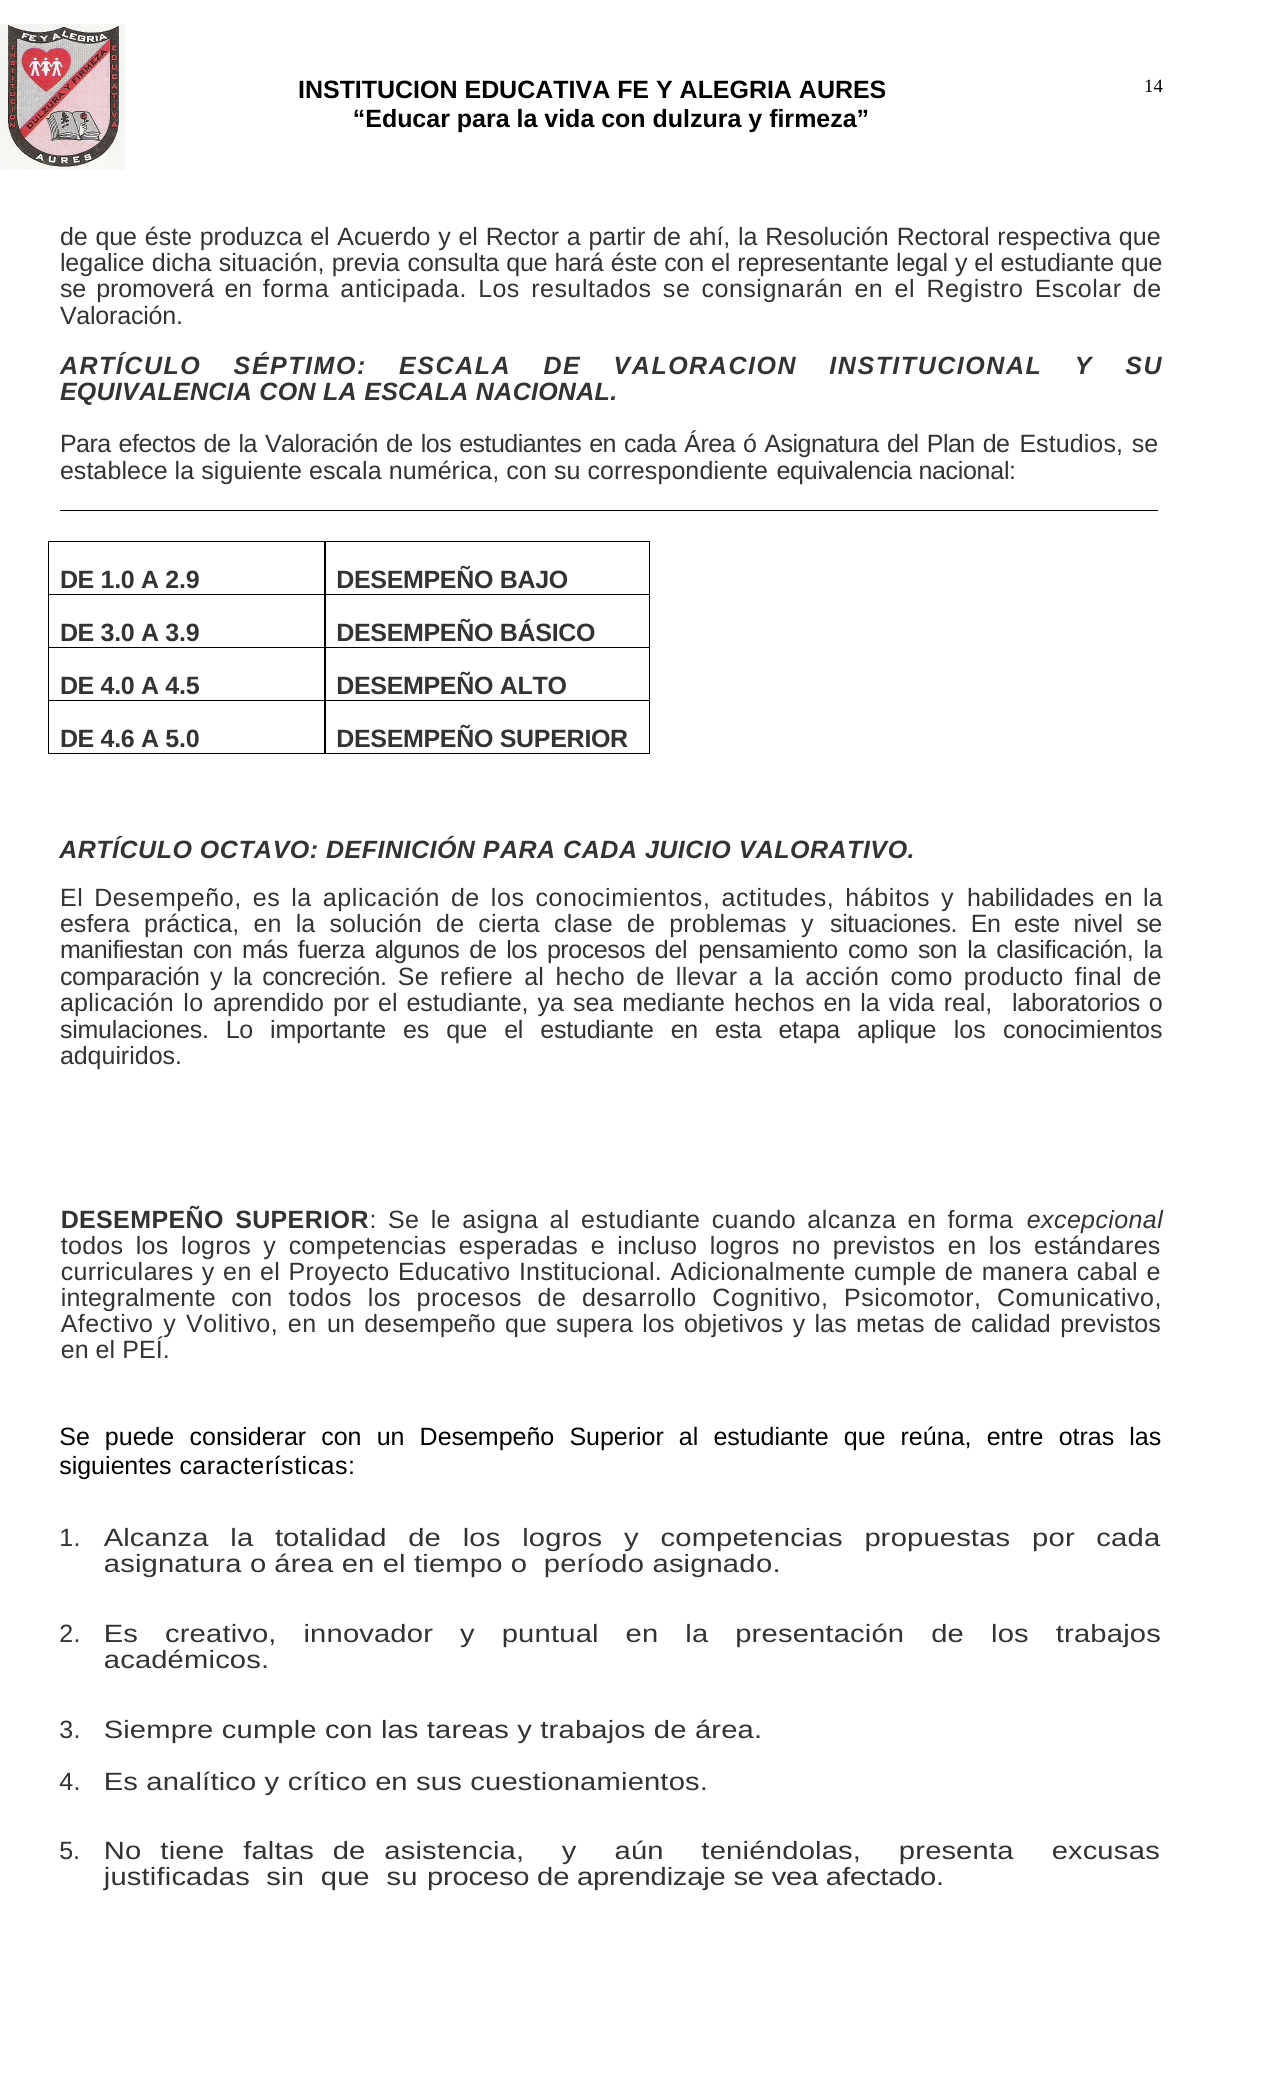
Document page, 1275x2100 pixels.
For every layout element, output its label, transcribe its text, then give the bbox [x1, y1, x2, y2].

picture [0, 24, 126, 168]
table_cell DE 4.6 A 5.0 [49, 701, 324, 753]
table_cell DESEMPEÑO ALTO [326, 648, 649, 700]
table_cell DE 3.0 A 3.9 [49, 595, 324, 647]
text El Desempeño, es la aplicación de los conocimientos, actitudes, hábitos y habilidades en la esfera práctica, en la solución de cierta clase de problemas y situaciones. En este nivel se manifiestan con más fuerza algunos de los procesos del pensamiento como son la clasificación, la comparación y la concreción. Se refiere al hecho de llevar a la acción como producto final de aplicación lo aprendido por el estudiante, ya sea mediante hechos en la vida real, laboratorios o simulaciones. Lo importante es que el estudiante en esta etapa aplique los conocimientos adquiridos. [60, 885, 1163, 1070]
text ARTÍCULO SÉPTIMO: ESCALA DE VALORACION INSTITUCIONAL Y SU EQUIVALENCIA CON LA ESCALA NACIONAL. [60, 353, 1163, 406]
text ARTÍCULO OCTAVO: DEFINICIÓN PARA CADA JUICIO VALORATIVO. [59, 837, 1163, 863]
table_header DE 1.0 A 2.9 [49, 542, 324, 594]
table_cell DESEMPEÑO SUPERIOR [326, 701, 649, 753]
table_cell DE 4.0 A 4.5 [49, 648, 324, 700]
list Es analítico y crítico en sus cuestionamientos. [59, 1769, 1163, 1795]
table_cell DESEMPEÑO BÁSICO [326, 595, 649, 647]
table_header DESEMPEÑO BAJO [326, 542, 649, 594]
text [60, 224, 1163, 329]
list No tiene faltas de asistencia, y aún teniéndolas, presenta excusas justificadas sin que su proceso de aprendizaje se vea afectado. [59, 1839, 1163, 1891]
text Se puede considerar con un Desempeño Superior al estudiante que reúna, entre otras las siguientes características: [59, 1422, 1163, 1480]
list Es creativo, innovador y puntual en la presentación de los trabajos académicos. [59, 1622, 1163, 1674]
text DESEMPEÑO SUPERIOR: Se le asigna al estudiante cuando alcanza en forma excepcional todos los logros y competencias esperadas e incluso logros no previstos en los estándares curriculares y en el Proyecto Educativo Institucional. Adicionalmente cumple de manera cabal e integralmente con todos los procesos de desarrollo Cognitivo, Psicomotor, Comunicativo, Afectivo y Volitivo, en un desempeño que supera los objetivos y las metas de calidad previstos en el PEÍ. [61, 1208, 1163, 1364]
list Siempre cumple con las tareas y trabajos de área. [59, 1717, 1163, 1743]
list Alcanza la totalidad de los logros y competencias propuestas por cada asignatura o área en el tiempo o período asignado. [59, 1526, 1163, 1578]
text Para efectos de la Valoración de los estudiantes en cada Área ó Asignatura del Plan de Estudios, se establece la siguiente escala numérica, con su correspondiente equivalencia nacional: [60, 431, 1158, 486]
